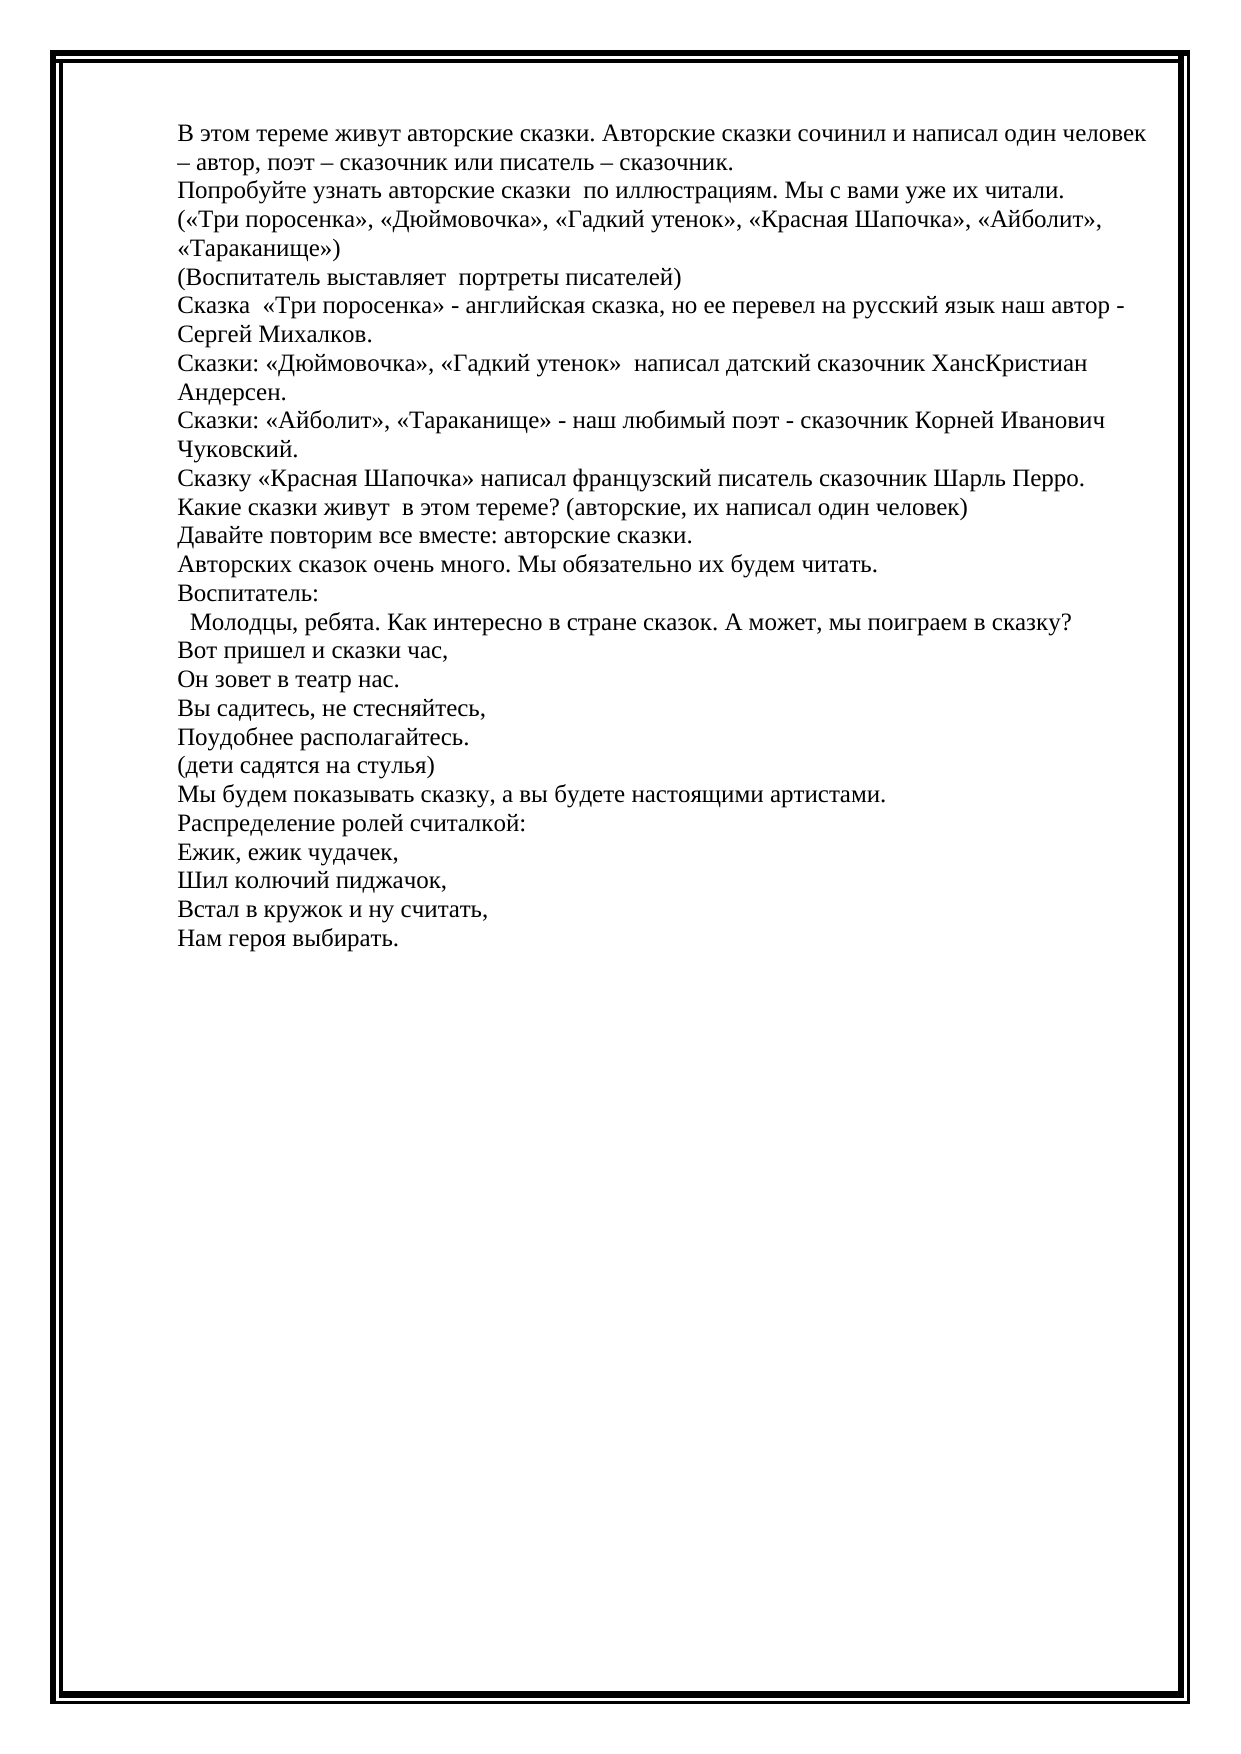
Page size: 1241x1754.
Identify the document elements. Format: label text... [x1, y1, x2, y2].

text Он зовет в театр нас. [177, 664, 1152, 693]
text Давайте повторим все вместе: авторские сказки. [177, 521, 1152, 549]
text (Воспитатель выставляет портреты писателей) [177, 262, 1152, 291]
text Попробуйте узнать авторские сказки по иллюстрациям. Мы с вами уже их читали. [177, 176, 1152, 204]
text Распределение ролей считалкой: [177, 808, 1152, 837]
text Нам героя выбирать. [177, 923, 1152, 952]
text Ежик, ежик чудачек, [177, 837, 1152, 866]
text Сказки: «Айболит», «Тараканище» - наш любимый поэт - сказочник Корней Иванович Чуковский. [177, 406, 1152, 463]
text Вот пришел и сказки час, [177, 636, 1152, 664]
text Воспитатель: [177, 578, 1152, 607]
text («Три поросенка», «Дюймовочка», «Гадкий утенок», «Красная Шапочка», «Айболит», «Тараканище») [177, 204, 1152, 262]
text Какие сказки живут в этом тереме? (авторские, их написал один человек) [177, 492, 1152, 521]
text (дети садятся на стулья) [177, 751, 1152, 779]
text В этом тереме живут авторские сказки. Авторские сказки сочинил и написал один человек – автор, поэт – сказочник или писатель – сказочник. [177, 118, 1152, 176]
text Сказку «Красная Шапочка» написал французский писатель сказочник Шарль Перро. [177, 463, 1152, 492]
text Поудобнее располагайтесь. [177, 722, 1152, 751]
text Молодцы, ребята. Как интересно в стране сказок. А может, мы поиграем в сказку? [177, 607, 1152, 636]
text Мы будем показывать сказку, а вы будете настоящими артистами. [177, 779, 1152, 808]
text Сказки: «Дюймовочка», «Гадкий утенок» написал датский сказочник ХансКристиан Андерсен. [177, 348, 1152, 406]
text Сказка «Три поросенка» - английская сказка, но ее перевел на русский язык наш автор - Сергей Михалков. [177, 291, 1152, 348]
text Шил колючий пиджачок, [177, 866, 1152, 894]
text Авторских сказок очень много. Мы обязательно их будем читать. [177, 549, 1152, 578]
text Встал в кружок и ну считать, [177, 894, 1152, 923]
text Вы садитесь, не стесняйтесь, [177, 693, 1152, 722]
